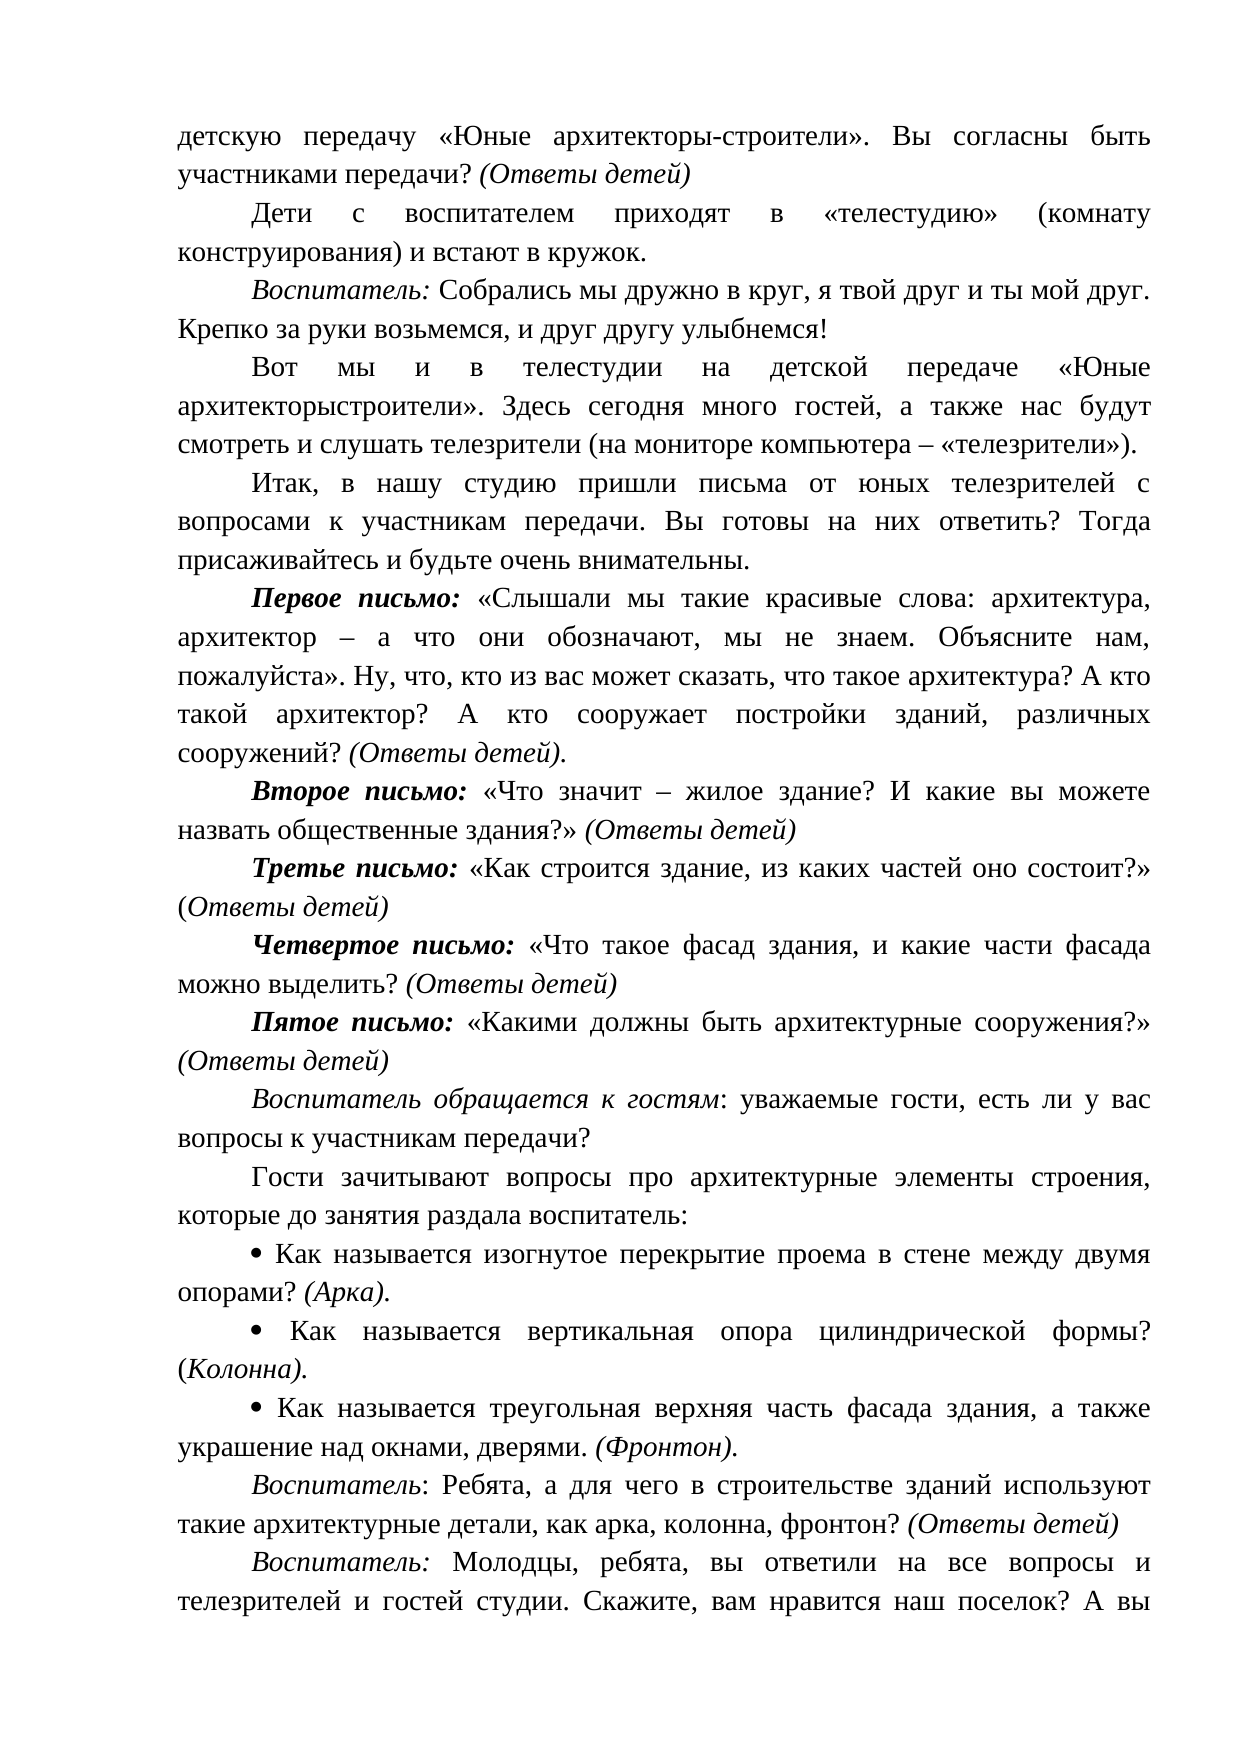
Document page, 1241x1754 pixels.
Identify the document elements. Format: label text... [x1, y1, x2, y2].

text Воспитатель: Ребята, а для чего в строительстве зданий используют такие архитектурные детали, как арка, колонна, фронтон? (Ответы детей) [177, 1467, 1152, 1539]
text Первое письмо: «Слышали мы такие красивые слова: архитектура, архитектор – а что они обозначают, мы не знаем. Объясните нам, пожалуйста». Ну, что, кто из вас может сказать, что такое архитектура? А кто такой архитектор? А кто сооружает постройки зданий, различных сооружений? (Ответы детей). [177, 581, 1152, 768]
text Второе письмо: «Что значит – жилое здание? И какие вы можете назвать общественные здания?» (Ответы детей) [177, 773, 1152, 845]
text Гости зачитывают вопросы про архитектурные элементы строения, которые до занятия раздала воспитатель: [177, 1159, 1152, 1231]
text Как называется изогнутое перекрытие проема в стене между двумя опорами? (Арка). [177, 1236, 1152, 1308]
text Вот мы и в телестудии на детской передаче «Юные архитекторыстроители». Здесь сегодня много гостей, а также нас будут смотреть и слушать телезрители (на мониторе компьютера – «телезрители»). [177, 349, 1152, 460]
text Пятое письмо: «Какими должны быть архитектурные сооружения?» (Ответы детей) [177, 1004, 1152, 1077]
text Воспитатель: Собрались мы дружно в круг, я твой друг и ты мой друг. Крепко за руки возьмемся, и друг другу улыбнемся! [177, 272, 1152, 344]
text Третье письмо: «Как строится здание, из каких частей оно состоит?» (Ответы детей) [177, 850, 1152, 922]
text Итак, в нашу студию пришли письма от юных телезрителей с вопросами к участникам передачи. Вы готовы на них ответить? Тогда присаживайтесь и будьте очень внимательны. [177, 465, 1152, 576]
text Как называется вертикальная опора цилиндрической формы? (Колонна). [177, 1313, 1152, 1385]
text Дети с воспитателем приходят в «телестудию» (комнату конструирования) и встают в кружок. [177, 195, 1152, 267]
text Четвертое письмо: «Что такое фасад здания, и какие части фасада можно выделить? (Ответы детей) [177, 927, 1152, 999]
text Как называется треугольная верхняя часть фасада здания, а также украшение над окнами, дверями. (Фронтон). [177, 1390, 1152, 1462]
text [177, 1544, 1152, 1617]
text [177, 118, 1152, 190]
text Воспитатель обращается к гостям: уважаемые гости, есть ли у вас вопросы к участникам передачи? [177, 1082, 1152, 1154]
